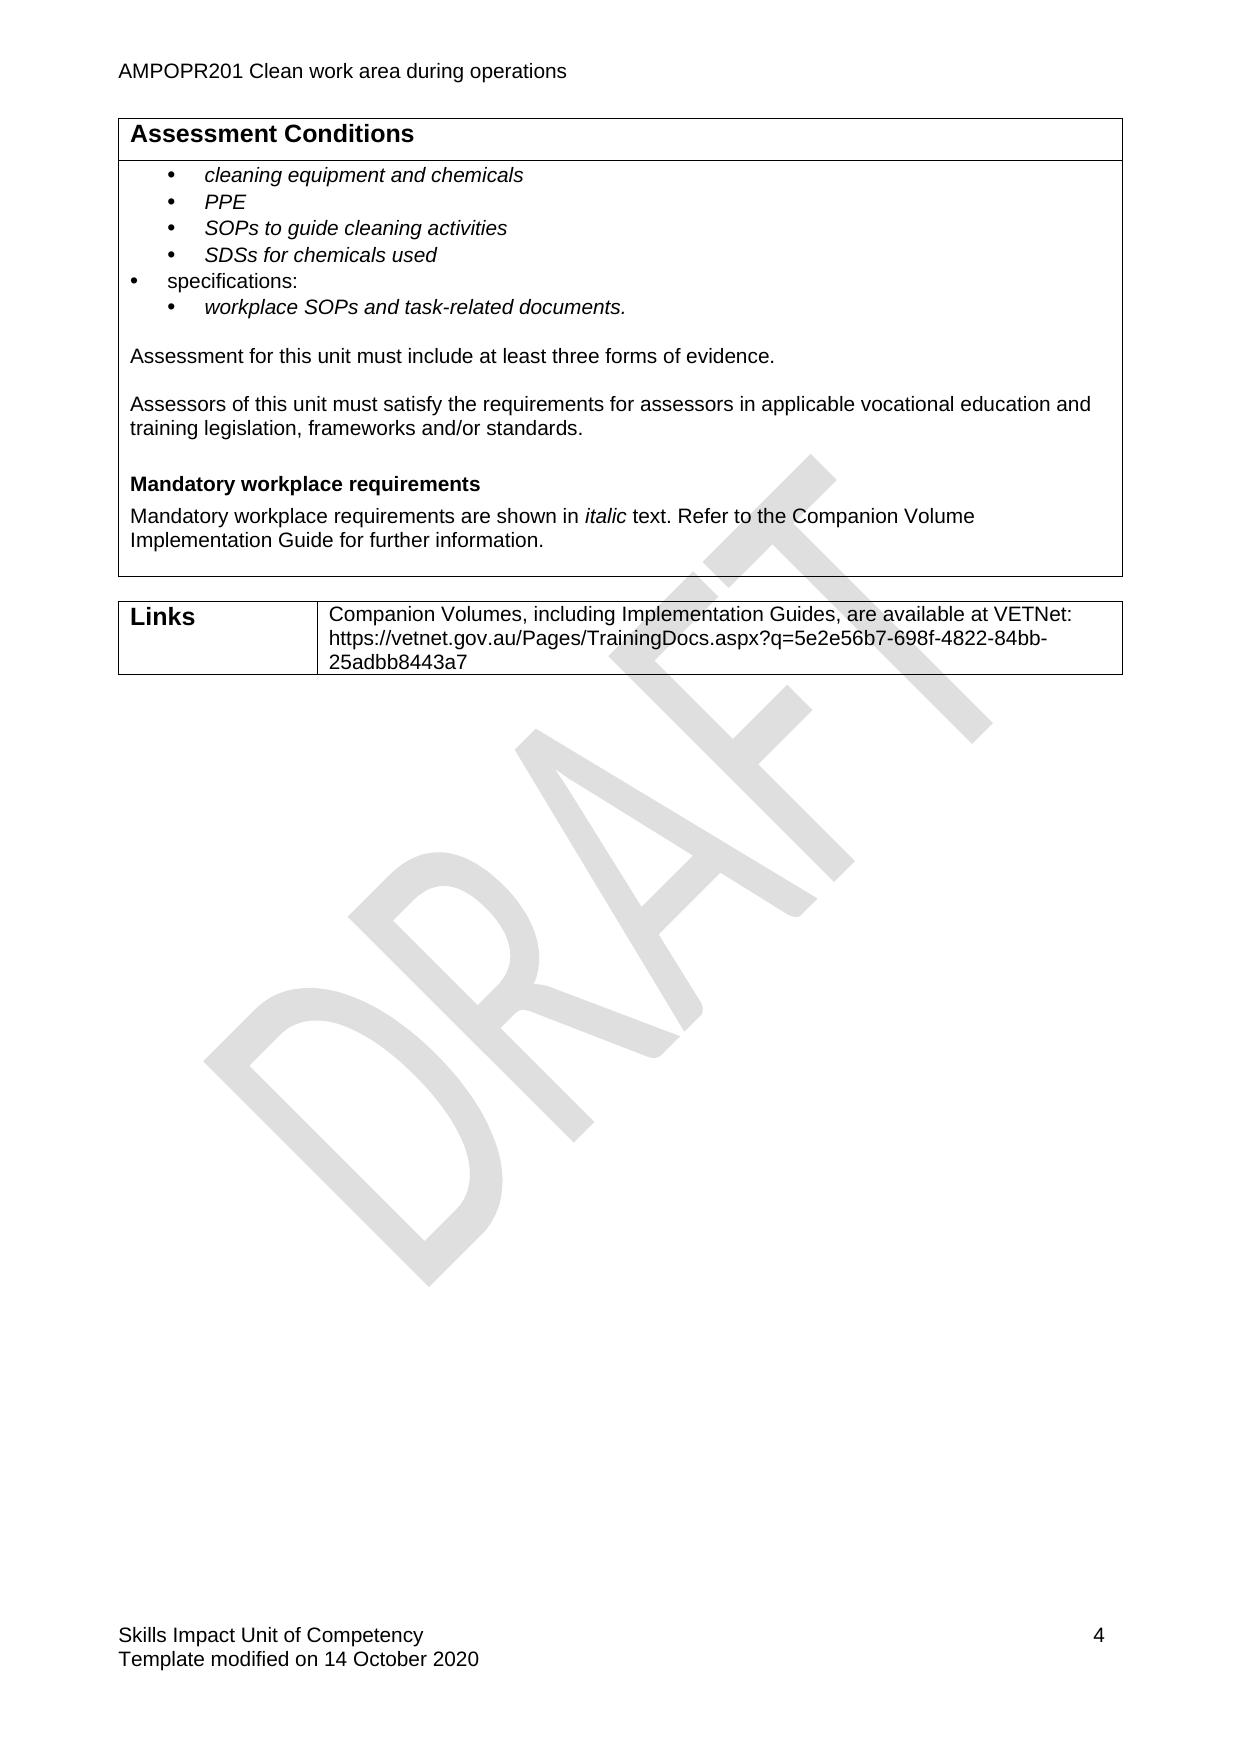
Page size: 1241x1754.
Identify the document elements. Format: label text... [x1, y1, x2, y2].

table_header Companion Volumes, including Implementation Guides, are available at VETNet: https://vetnet.gov.au/Pages/TrainingDocs.aspx?q=5e2e56b7-698f-4822-84bb-25adbb8443a7 [318, 602, 1122, 674]
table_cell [119, 161, 1122, 576]
table_header Links [119, 602, 317, 674]
table_header Assessment Conditions [119, 119, 1122, 160]
